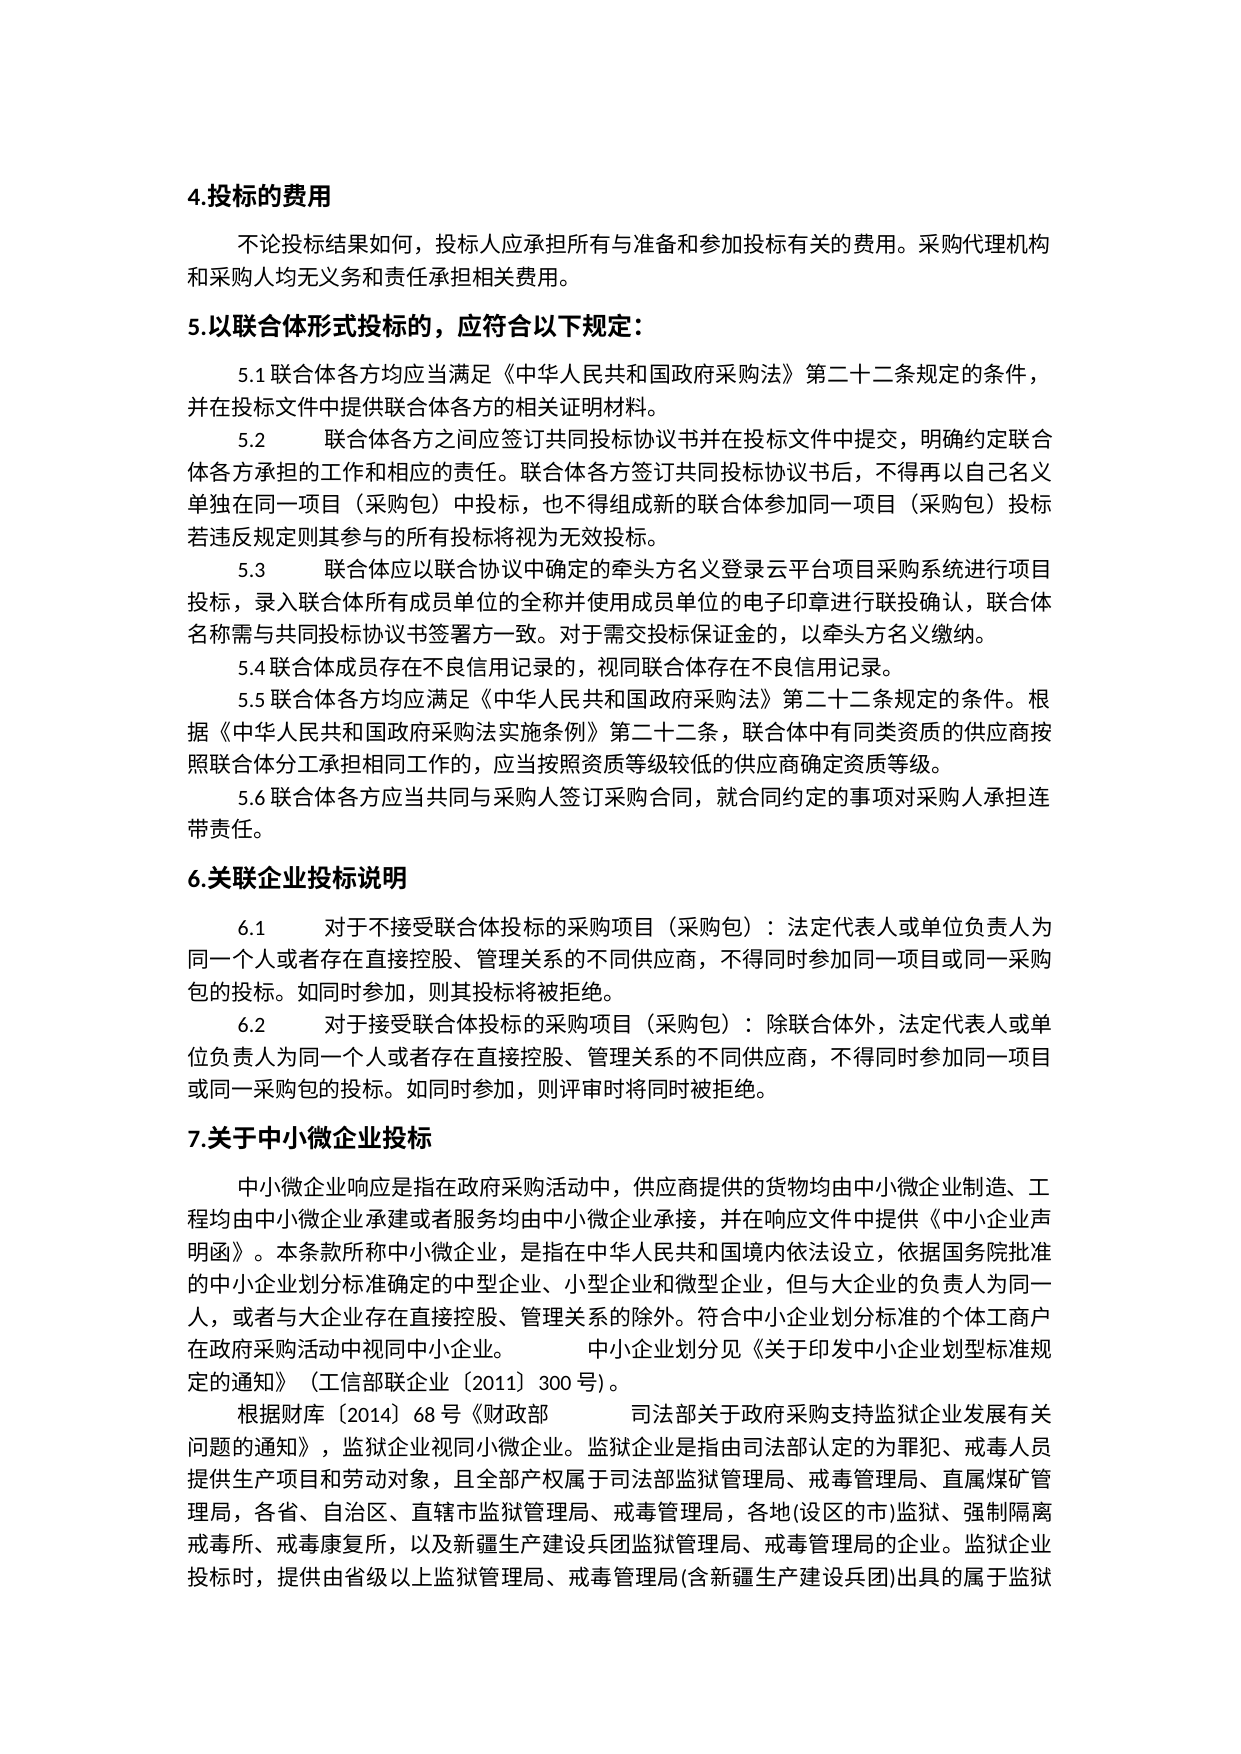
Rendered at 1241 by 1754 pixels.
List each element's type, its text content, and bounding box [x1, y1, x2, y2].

text 中小微企业响应是指在政府采购活动中，供应商提供的货物均由中小微企业制造、工程均由中小微企业承建或者服务均由中小微企业承接，并在响应文件中提供《中小企业声明函》。本条款所称中小微企业，是指在中华人民共和国境内依法设立，依据国务院批准的中小企业划分标准确定的中型企业、小型企业和微型企业，但与大企业的负责人为同一人，或者与大企业存在直接控股、管理关系的除外。符合中小企业划分标准的个体工商户，在政府采购活动中视同中小企业。 中小企业划分见《关于印发中小企业划型标准规定的通知》（工信部联企业〔2011〕300号) 。 [187, 1169, 1053, 1397]
text 5.以联合体形式投标的，应符合以下规定： [187, 292, 1053, 357]
text 4.投标的费用 [187, 162, 1053, 227]
text 5.1联合体各方均应当满足《中华人民共和国政府采购法》第二十二条规定的条件，并在投标文件中提供联合体各方的相关证明材料。 [187, 357, 1053, 422]
text 6.2 对于接受联合体投标的采购项目（采购包）：除联合体外，法定代表人或单位负责人为同一个人或者存在直接控股、管理关系的不同供应商，不得同时参加同一项目或同一采购包的投标。如同时参加，则评审时将同时被拒绝。 [187, 1007, 1053, 1104]
text 5.5联合体各方均应满足《中华人民共和国政府采购法》第二十二条规定的条件。根据《中华人民共和国政府采购法实施条例》第二十二条，联合体中有同类资质的供应商按照联合体分工承担相同工作的，应当按照资质等级较低的供应商确定资质等级。 [187, 682, 1053, 779]
text 不论投标结果如何，投标人应承担所有与准备和参加投标有关的费用。采购代理机构和采购人均无义务和责任承担相关费用。 [187, 227, 1053, 292]
text 6.关联企业投标说明 [187, 844, 1053, 909]
text 5.6联合体各方应当共同与采购人签订采购合同，就合同约定的事项对采购人承担连带责任。 [187, 779, 1053, 844]
text 5.3 联合体应以联合协议中确定的牵头方名义登录云平台项目采购系统进行项目投标，录入联合体所有成员单位的全称并使用成员单位的电子印章进行联投确认，联合体名称需与共同投标协议书签署方一致。对于需交投标保证金的，以牵头方名义缴纳。 [187, 552, 1053, 649]
text 5.2 联合体各方之间应签订共同投标协议书并在投标文件中提交，明确约定联合体各方承担的工作和相应的责任。联合体各方签订共同投标协议书后，不得再以自己名义单独在同一项目（采购包）中投标，也不得组成新的联合体参加同一项目（采购包）投标，若违反规定则其参与的所有投标将视为无效投标。 [187, 422, 1053, 552]
text 6.1 对于不接受联合体投标的采购项目（采购包）：法定代表人或单位负责人为同一个人或者存在直接控股、管理关系的不同供应商，不得同时参加同一项目或同一采购包的投标。如同时参加，则其投标将被拒绝。 [187, 909, 1053, 1007]
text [187, 1397, 1053, 1592]
text 7.关于中小微企业投标 [187, 1104, 1053, 1169]
text 5.4联合体成员存在不良信用记录的，视同联合体存在不良信用记录。 [187, 649, 1053, 682]
